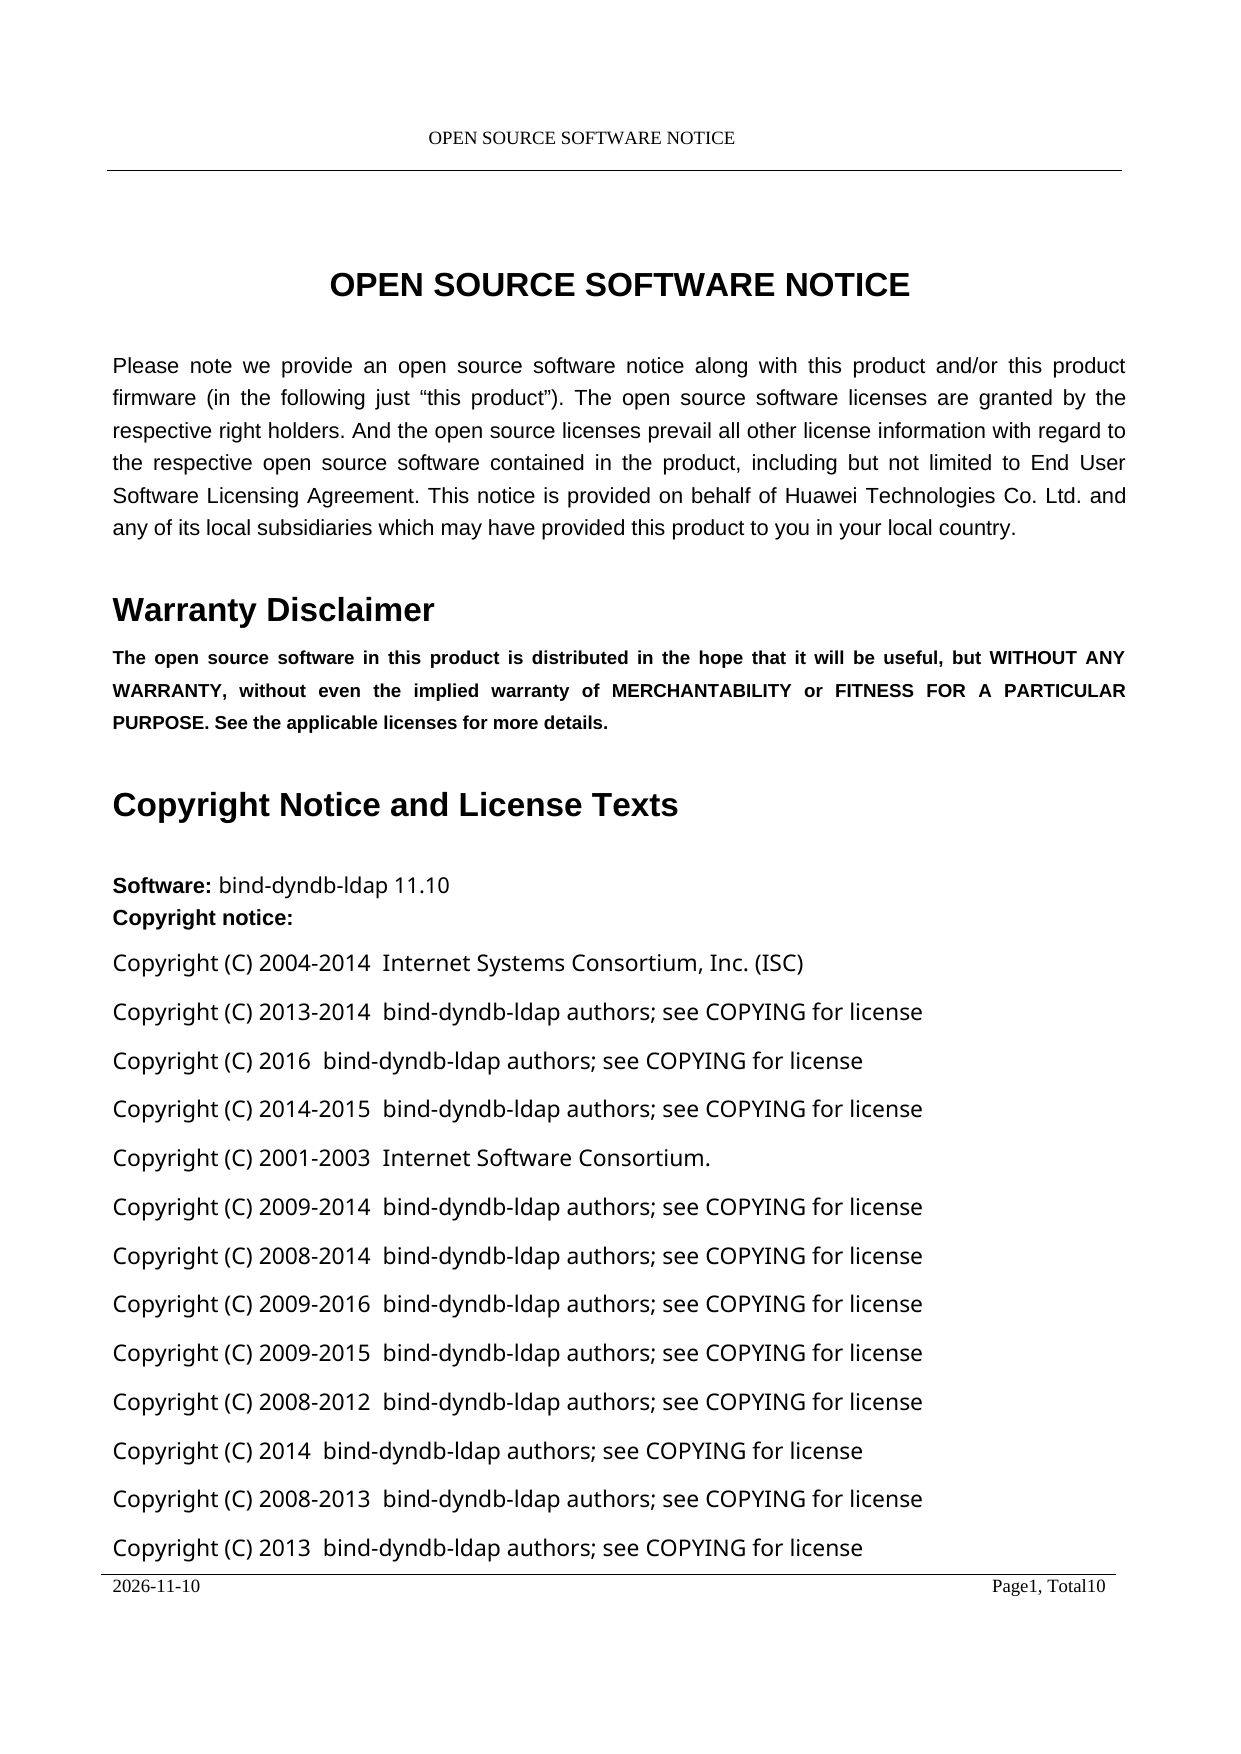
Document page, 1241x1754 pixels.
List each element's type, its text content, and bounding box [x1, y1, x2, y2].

text Software: bind-dyndb-ldap 11.10 [112, 869, 1128, 901]
text Copyright Notice and License Texts [112, 771, 1128, 836]
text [112, 947, 1128, 1564]
text The open source software in this product is distributed in the hope that it will be useful, but WITHOUT ANY WARRANTY, without even the implied warranty of MERCHANTABILITY or FITNESS FOR A PARTICULAR PURPOSE. See the applicable licenses for more details. [112, 641, 1128, 739]
text Please note we provide an open source software notice along with this product and/or this product firmware (in the following just “this product”). The open source software licenses are granted by the respective right holders. And the open source licenses prevail all other license information with regard to the respective open source software contained in the product, including but not limited to End User Software Licensing Agreement. This notice is provided on behalf of Huawei Technologies Co. Ltd. and any of its local subsidiaries which may have provided this product to you in your local country. [112, 349, 1128, 544]
text OPEN SOURCE SOFTWARE NOTICE [112, 251, 1128, 316]
text Copyright notice: [112, 901, 1128, 934]
text Warranty Disclaimer [112, 576, 1128, 641]
